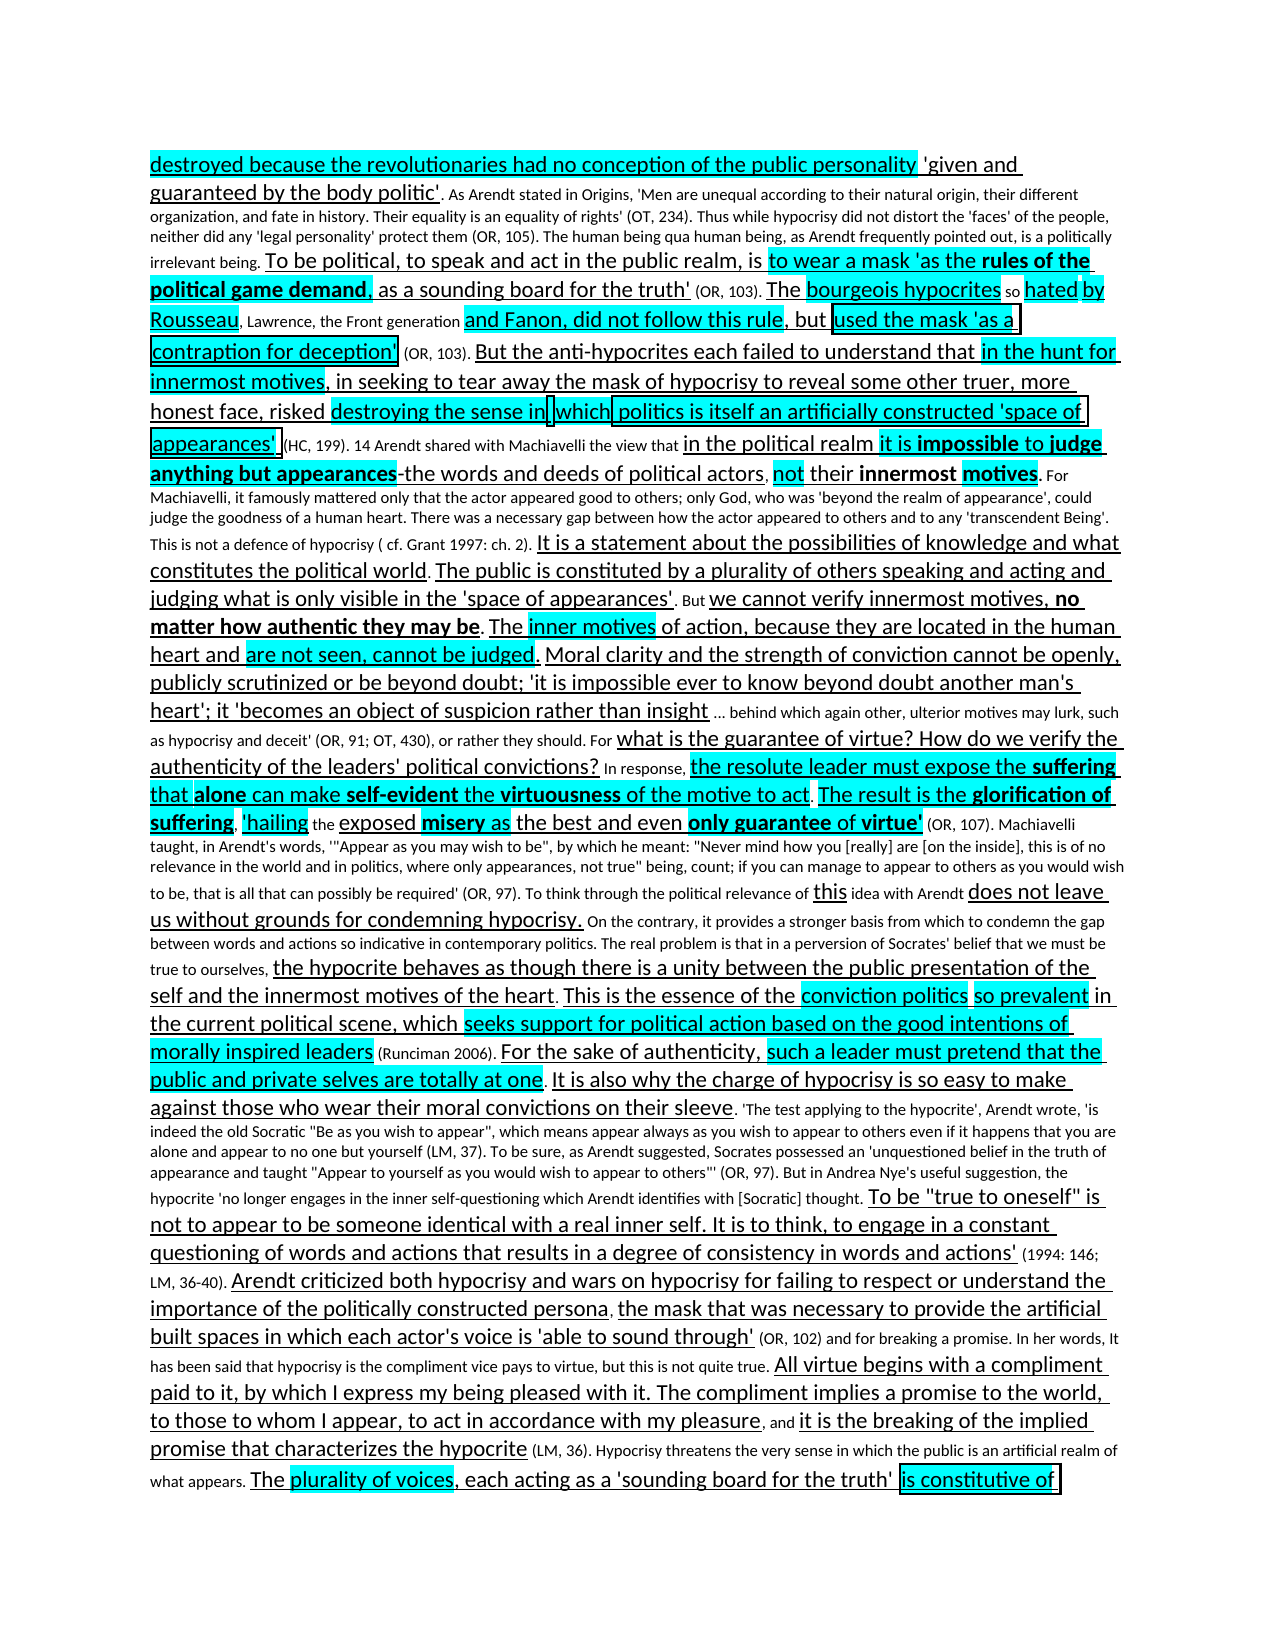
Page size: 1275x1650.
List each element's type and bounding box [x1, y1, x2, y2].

text [150, 150, 1125, 1495]
